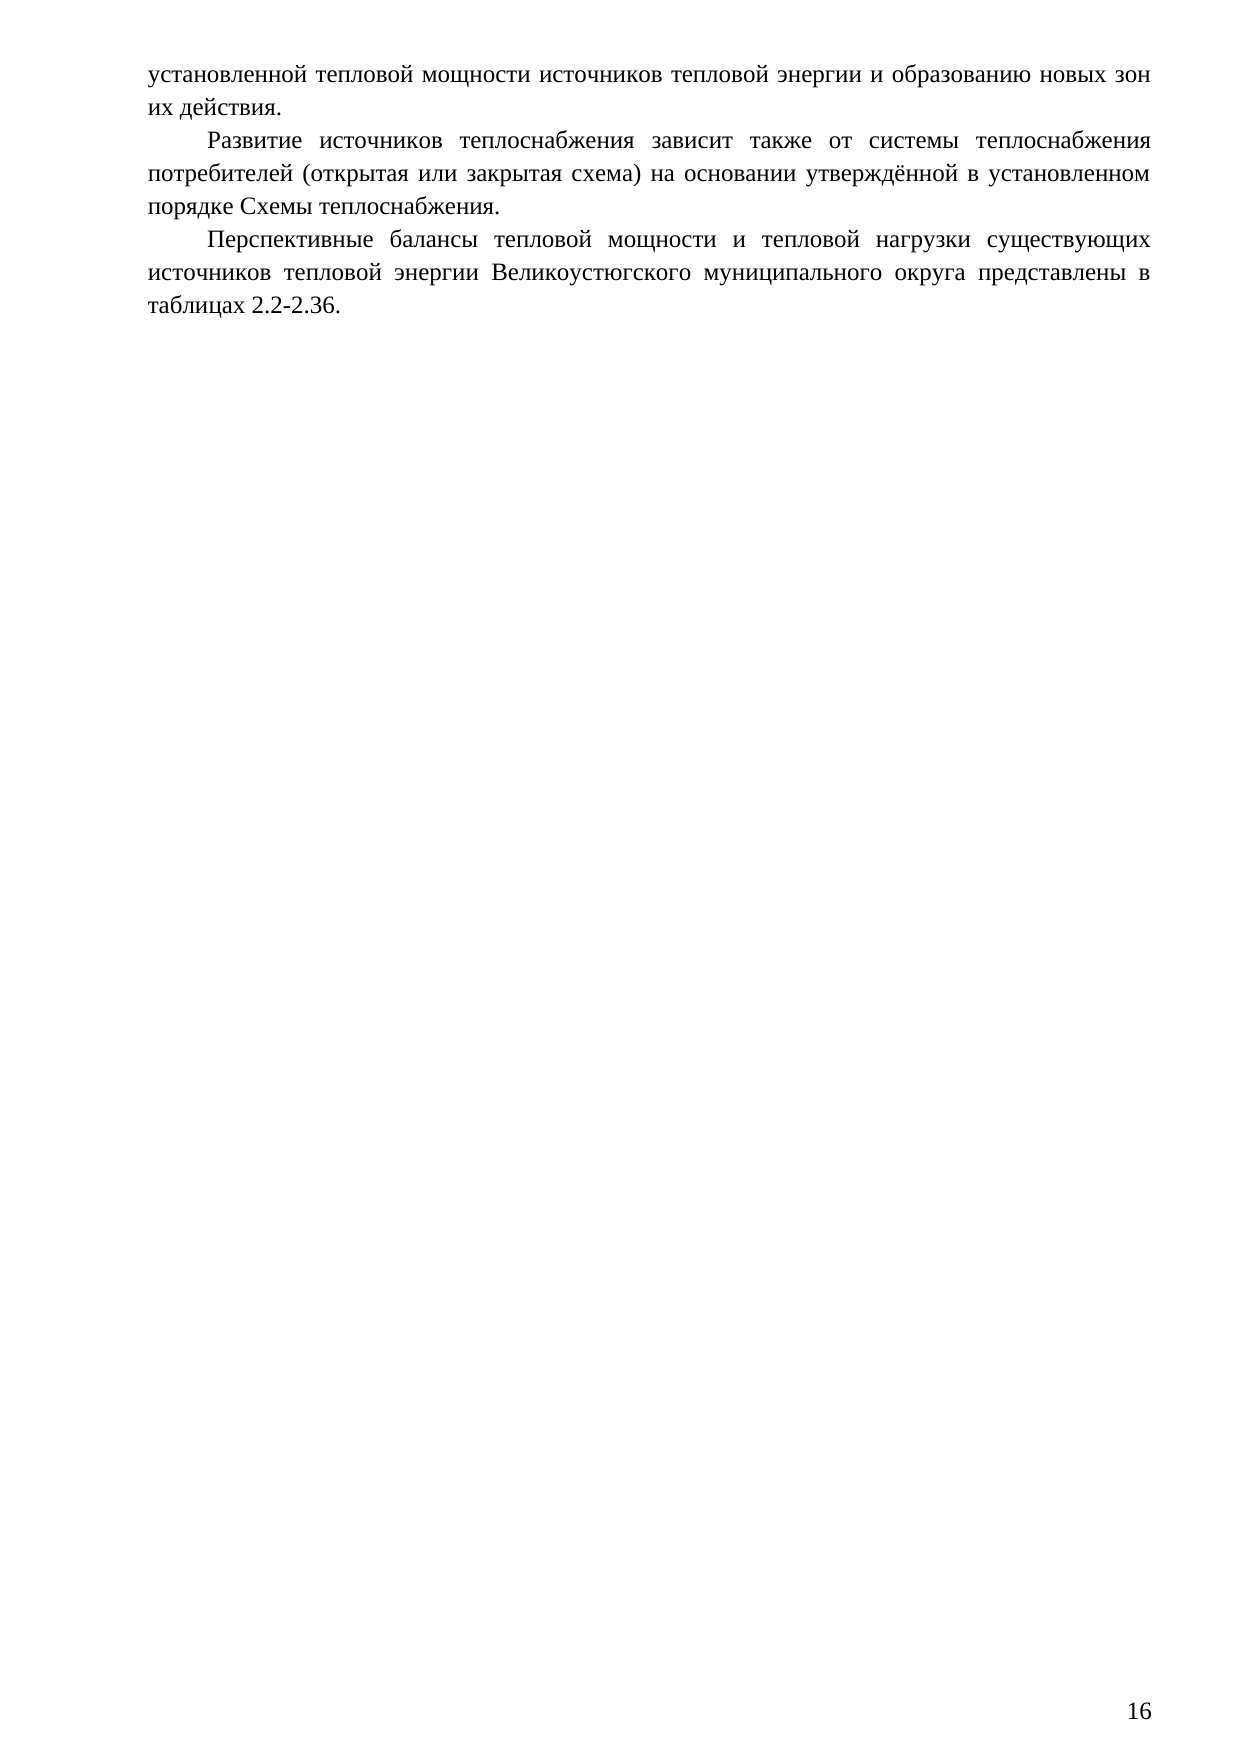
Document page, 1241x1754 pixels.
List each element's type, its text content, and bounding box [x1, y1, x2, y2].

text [148, 59, 1152, 121]
text Перспективные балансы тепловой мощности и тепловой нагрузки существующих источников тепловой энергии Великоустюгского муниципального округа представлены в таблицах 2.2-2.36. [148, 224, 1152, 319]
text Развитие источников теплоснабжения зависит также от системы теплоснабжения потребителей (открытая или закрытая схема) на основании утверждённой в установленном порядке Схемы теплоснабжения. [148, 125, 1152, 220]
